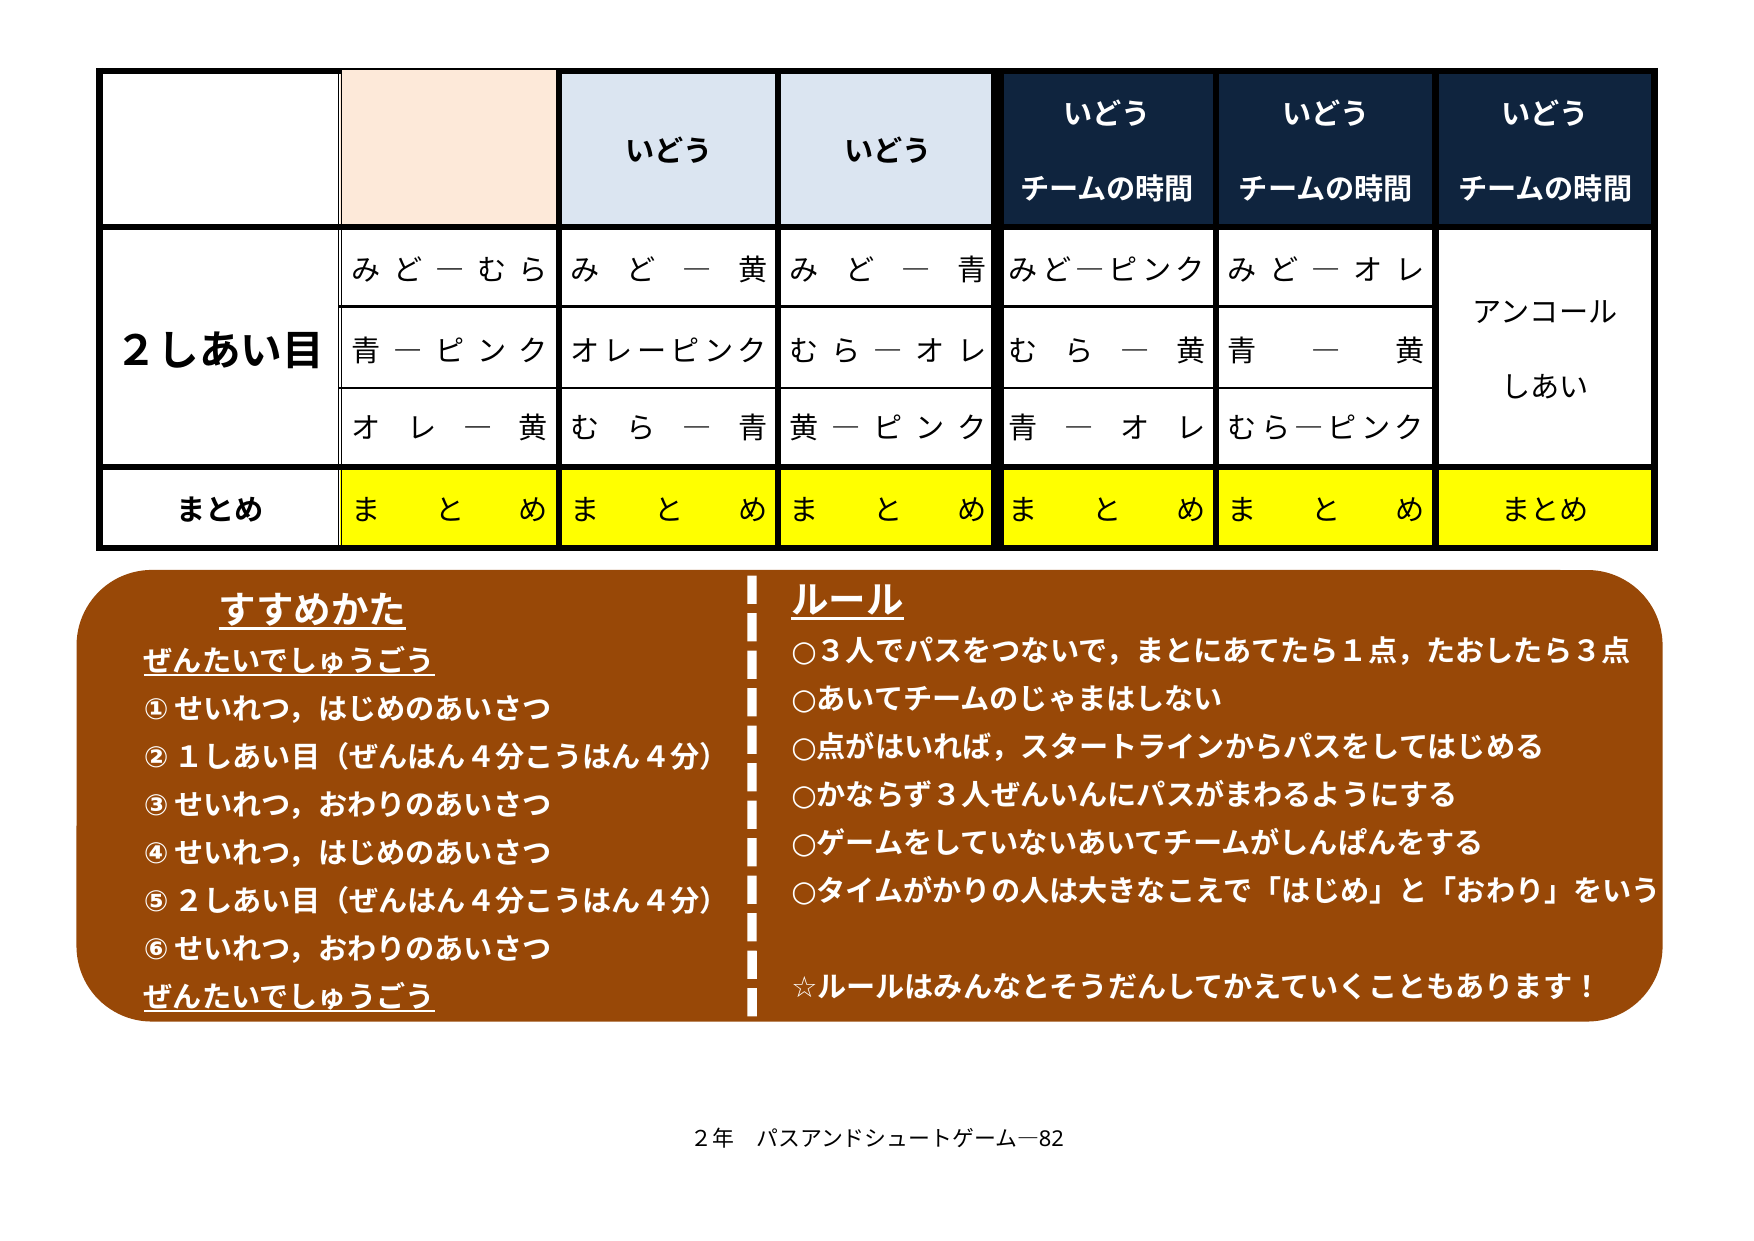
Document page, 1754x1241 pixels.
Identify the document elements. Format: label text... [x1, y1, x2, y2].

table_cell [103, 74, 338, 224]
table_cell みど―オレ [1219, 230, 1432, 305]
table_cell いどう [562, 74, 775, 224]
table_cell みど―むら [342, 230, 556, 305]
table_cell むら―青 [562, 389, 775, 464]
table_cell 青―ピンク [342, 308, 556, 387]
table_cell オレーピンク [562, 308, 775, 387]
table_cell まとめ [562, 470, 775, 545]
table_cell いどう チームの時間 [1004, 74, 1213, 224]
table_cell みど―黄 [562, 230, 775, 305]
table_cell みど―青 [781, 230, 991, 305]
table_cell むら―黄 [1004, 308, 1213, 387]
table_cell まとめ [1439, 470, 1651, 545]
table_cell まとめ [103, 470, 338, 545]
table_cell まとめ [342, 470, 556, 545]
table_cell むら―ピンク [1219, 389, 1432, 464]
table_cell いどう チームの時間 [1219, 74, 1432, 224]
table_cell 青―オレ [1004, 389, 1213, 464]
table_cell オレ―黄 [342, 389, 556, 464]
table_cell いどう [781, 74, 991, 224]
table_cell まとめ [1219, 470, 1432, 545]
table_cell 青―黄 [1219, 308, 1432, 387]
table_cell いどう チームの時間 [1439, 74, 1651, 224]
table_cell 黄―ピンク [781, 389, 991, 464]
table_cell まとめ [781, 470, 991, 545]
table_cell みど―ピンク [1004, 230, 1213, 305]
table_cell まとめ [1004, 470, 1213, 545]
table_cell むら―オレ [781, 308, 991, 387]
table_cell アンコール しあい [1439, 230, 1651, 464]
table_cell ２しあい目 [103, 230, 338, 464]
